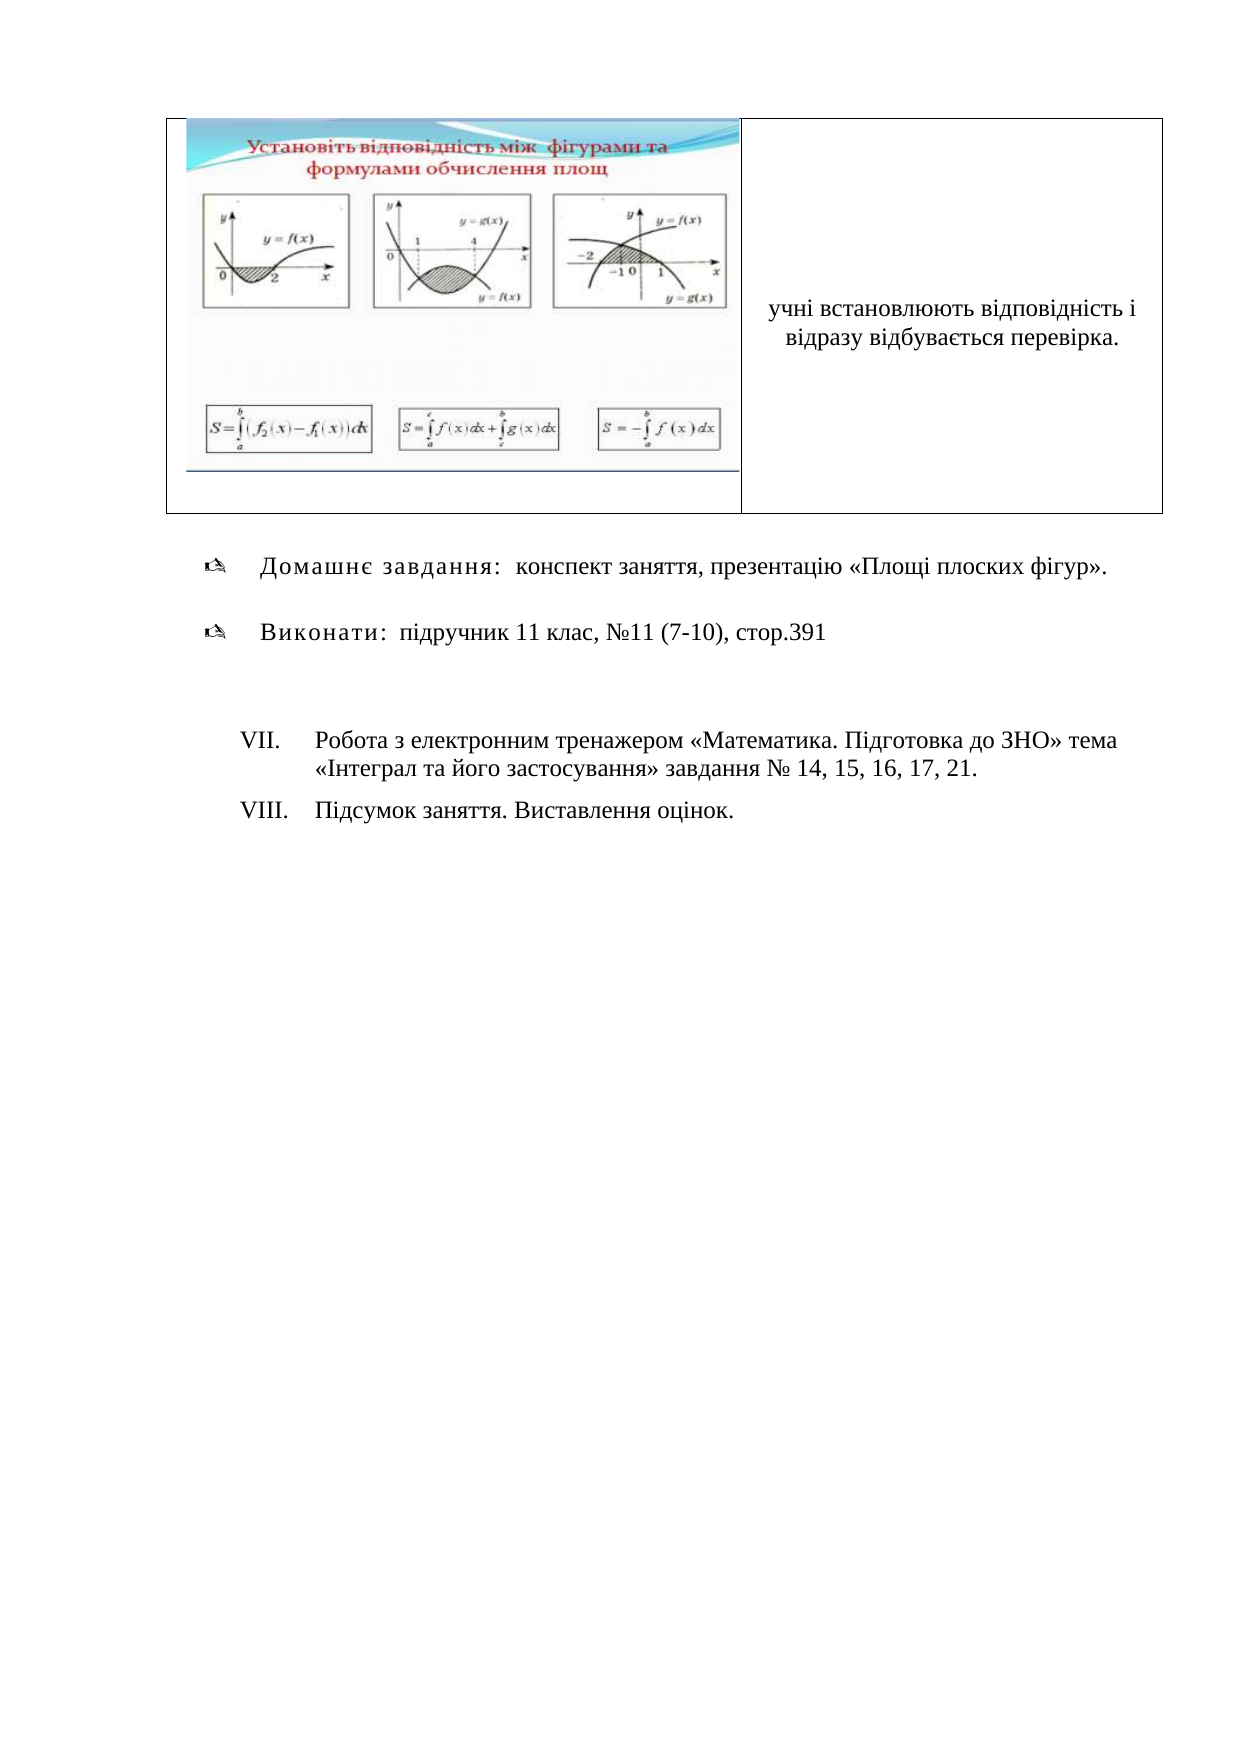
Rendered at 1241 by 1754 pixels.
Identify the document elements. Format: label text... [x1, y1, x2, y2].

list Підсумок заняття. Виставлення оцінок. [239, 795, 1152, 823]
picture [186, 118, 740, 472]
list Робота з електронним тренажером «Математика. Підготовка до ЗНО» тема «Інтеграл та його застосування» завдання № 14, 15, 16, 17, 21. [239, 725, 1152, 782]
table_cell учні встановлюють відповідність і відразу відбувається перевірка. [742, 119, 1162, 512]
table_cell [167, 119, 741, 512]
list Домашнє завдання: конспект заняття, презентацію «Площі плоских фігур». [203, 551, 1152, 580]
list Виконати: підручник 11 клас, №11 (7-10), стор.391 [203, 617, 1152, 646]
